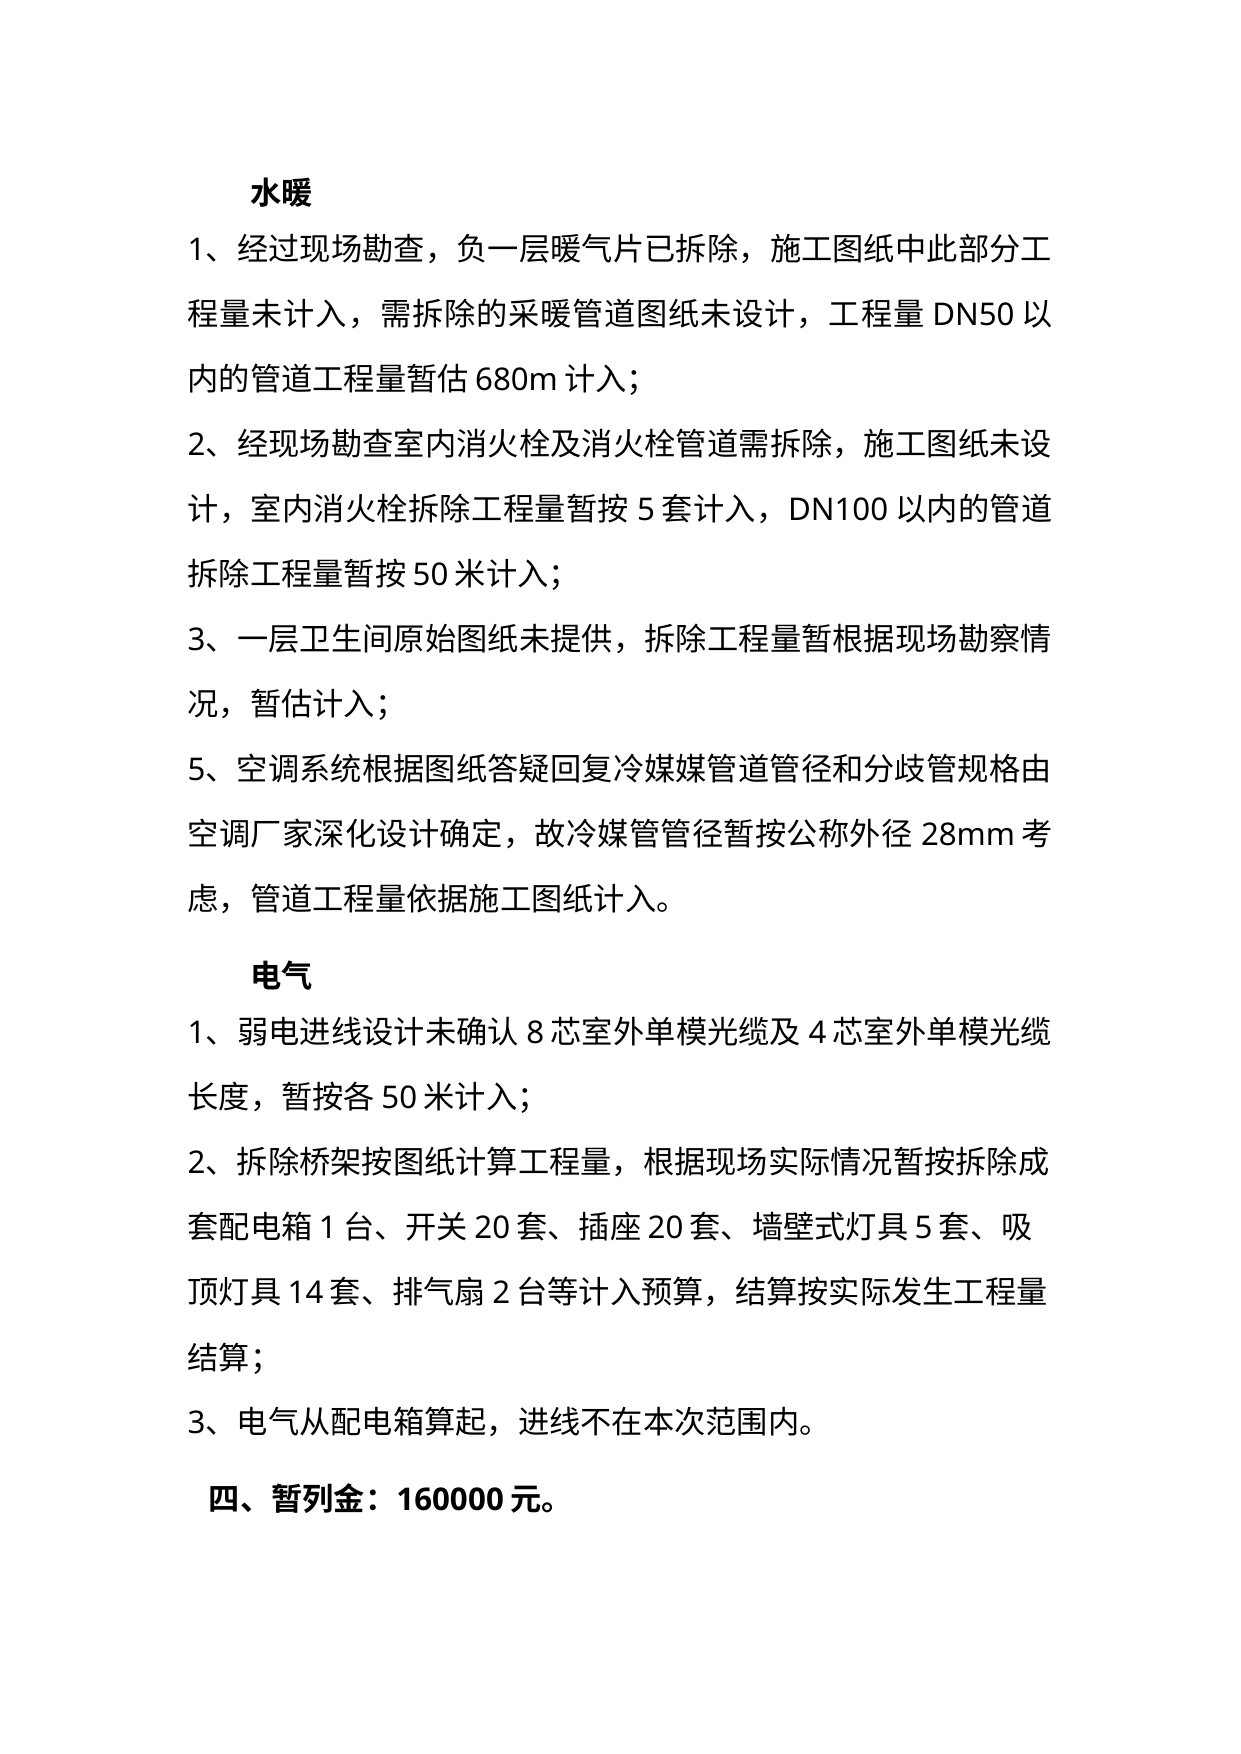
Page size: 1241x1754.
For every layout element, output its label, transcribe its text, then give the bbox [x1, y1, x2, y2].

list 2、经现场勘查室内消火栓及消火栓管道需拆除，施工图纸未设计，室内消火栓拆除工程量暂按5套计入，DN100以内的管道拆除工程量暂按50米计入； [187, 409, 1053, 604]
text 2、拆除桥架按图纸计算工程量，根据现场实际情况暂按拆除成套配电箱1台、开关20套、插座20套、墙壁式灯具5套、吸顶灯具14套、排气扇2台等计入预算，结算按实际发生工程量结算； [187, 1128, 1053, 1388]
list 水暖 [187, 162, 1053, 214]
list 电气 [187, 946, 1053, 998]
list 1、经过现场勘查，负一层暖气片已拆除，施工图纸中此部分工程量未计入，需拆除的采暖管道图纸未设计，工程量DN50以内的管道工程量暂估680m计入； [187, 214, 1053, 409]
list 3、一层卫生间原始图纸未提供，拆除工程量暂根据现场勘察情况，暂估计入； [187, 604, 1053, 734]
list 3、电气从配电箱算起，进线不在本次范围内。 [187, 1388, 1053, 1453]
list 空调系统根据图纸答疑回复冷媒媒管道管径和分歧管规格由空调厂家深化设计确定，故冷媒管管径暂按公称外径28mm考虑，管道工程量依据施工图纸计入。 [187, 734, 1053, 929]
list 1、弱电进线设计未确认8芯室外单模光缆及4芯室外单模光缆长度，暂按各50米计入； [187, 998, 1053, 1128]
list 四、暂列金：160000元。 [203, 1469, 1053, 1521]
